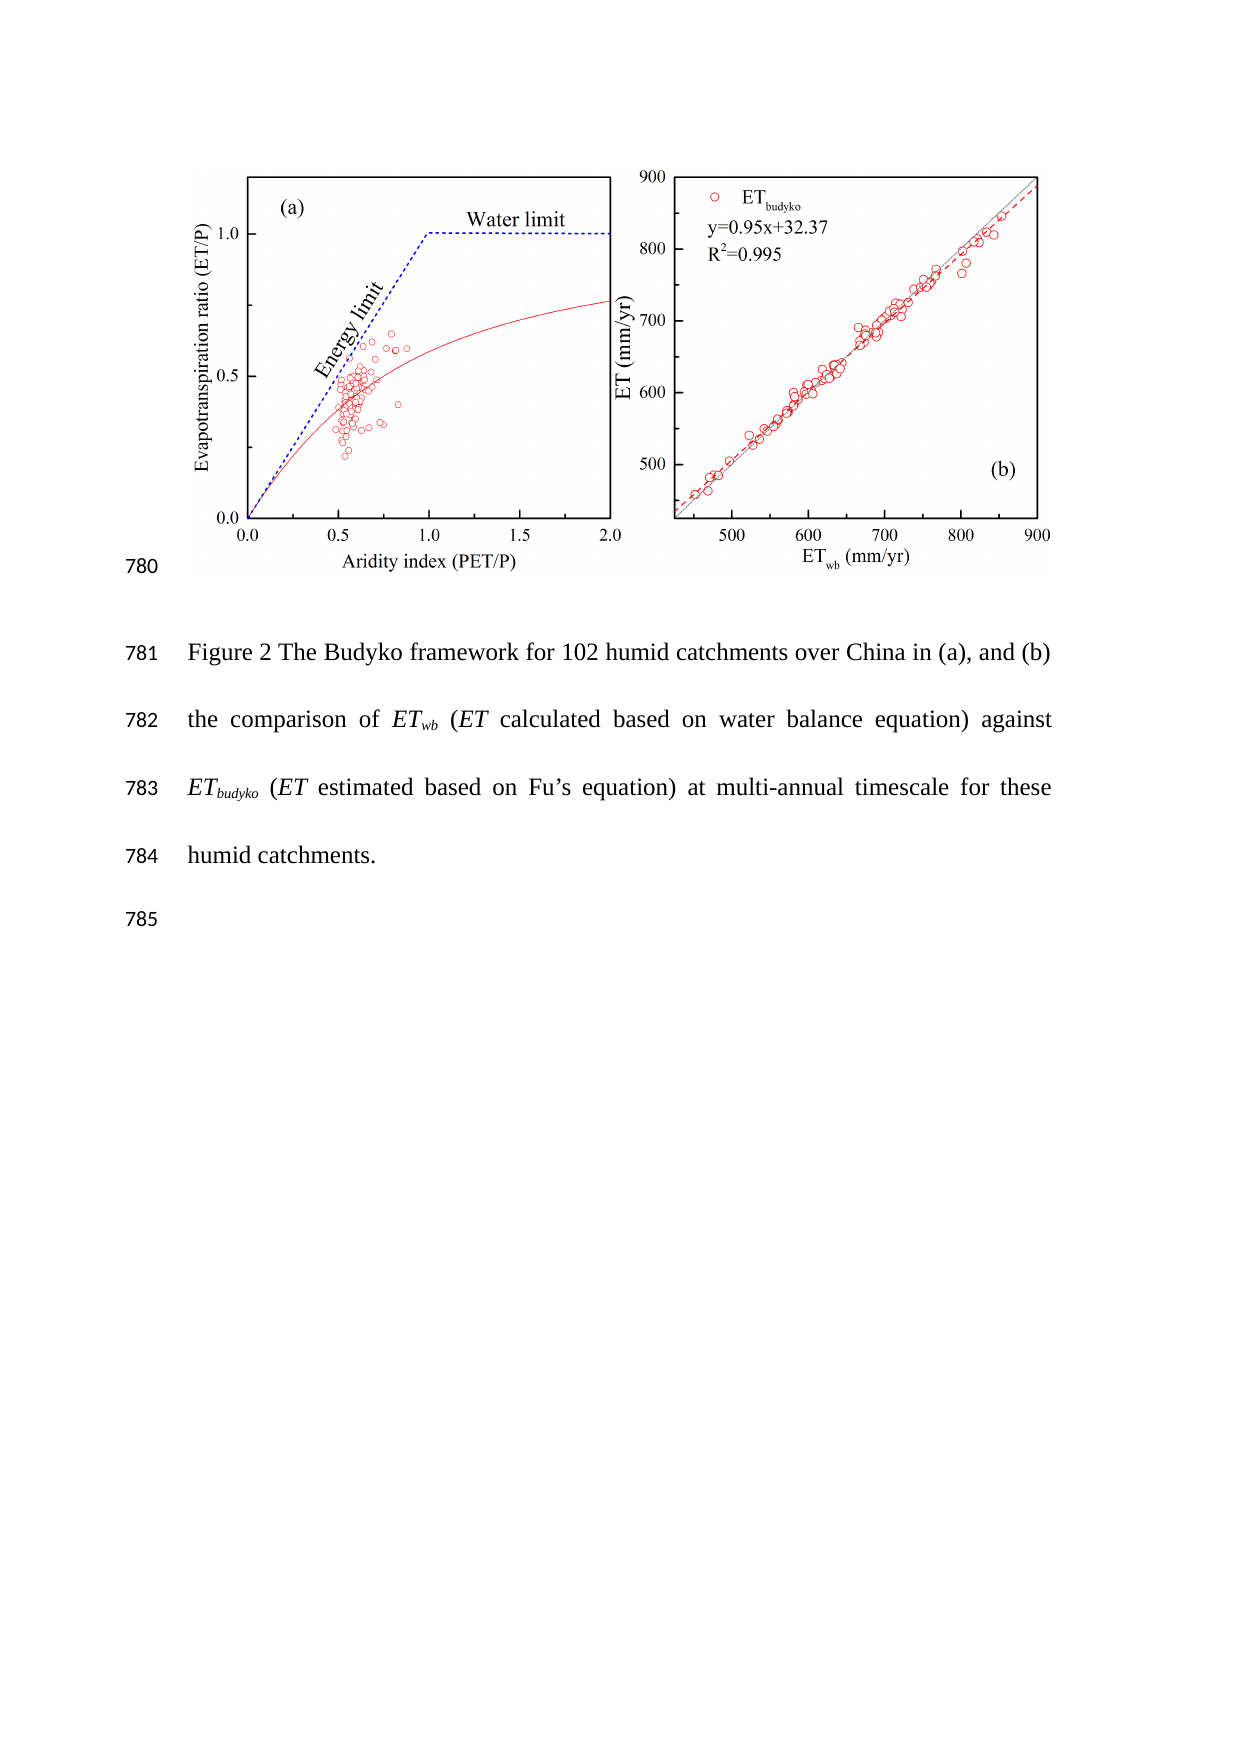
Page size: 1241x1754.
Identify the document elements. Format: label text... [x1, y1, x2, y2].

text Figure 2 The Budyko framework for 102 humid catchments over China in (a), and (b) the comparison of ETwb (ET calculated based on water balance equation) against ETbudyko (ET estimated based on Fu’s equation) at multi-annual timescale for these humid catchments. [187, 634, 1053, 872]
picture [187, 163, 1052, 574]
